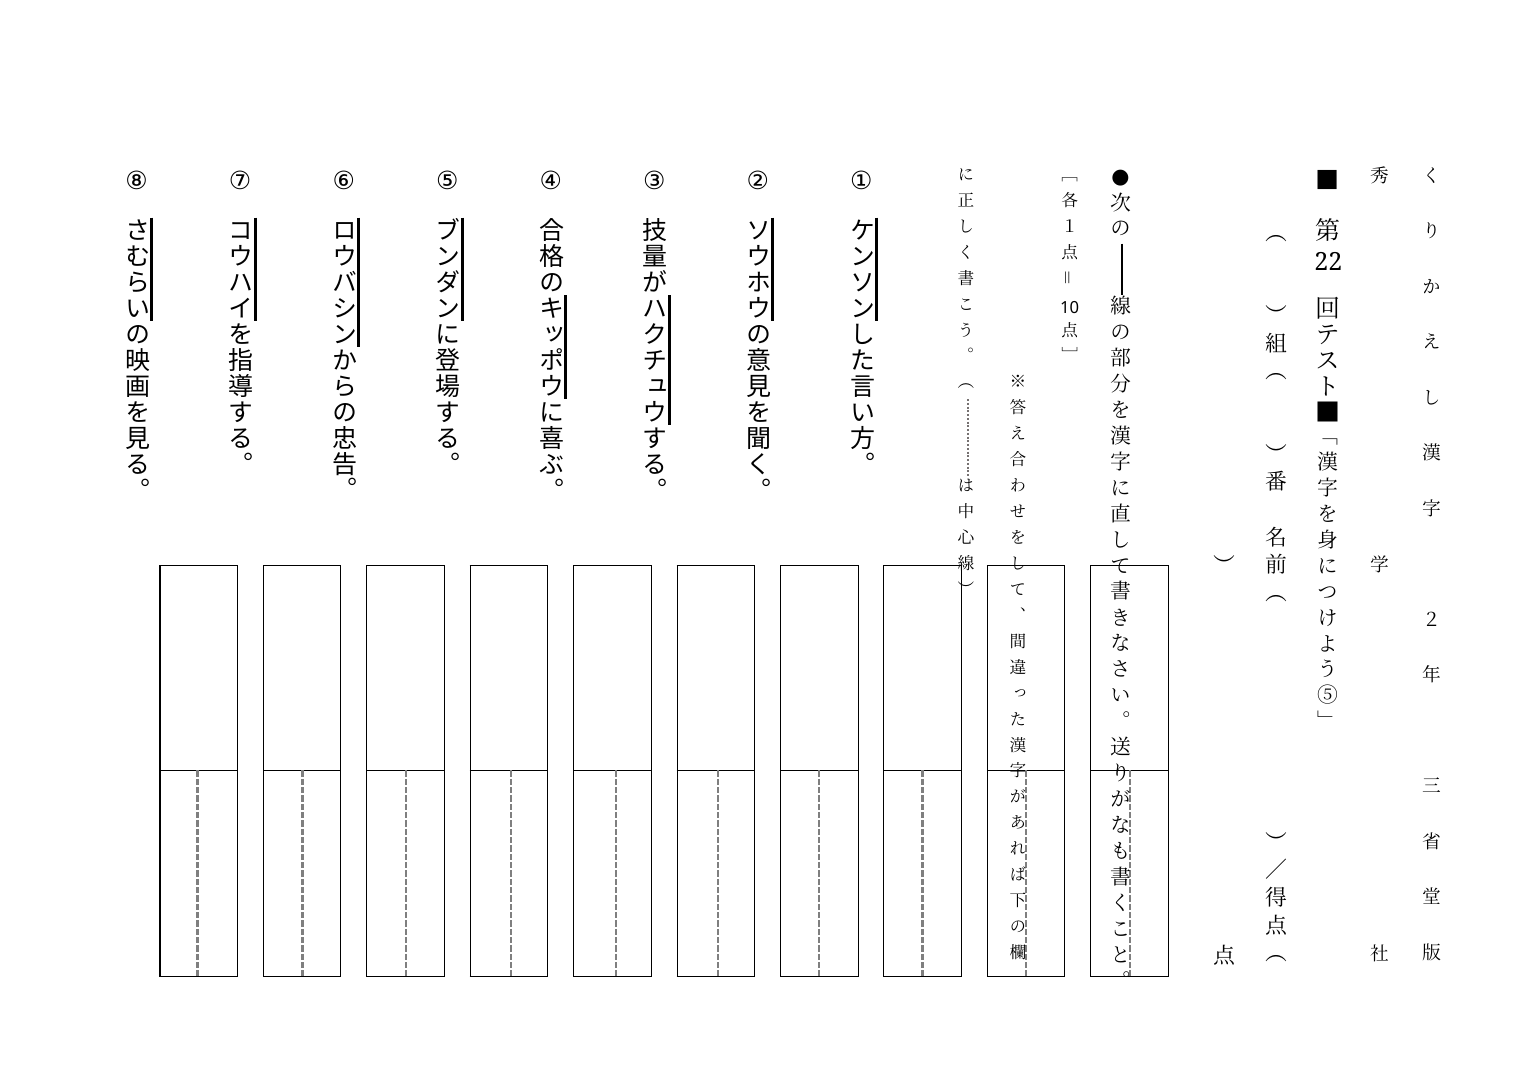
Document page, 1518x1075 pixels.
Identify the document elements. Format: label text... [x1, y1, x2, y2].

text ③技量がハクチュウする。 [629, 166, 681, 969]
text （ ）組（ ）番 名前（ ）／得点（ ）点 [1199, 166, 1302, 969]
text ⑧さむらいの映画を見る。 [112, 166, 163, 969]
text ●次の 線の部分を漢字に直して書きなさい。送りがなも書くこと。［各１点＝10点］ [1043, 166, 1147, 969]
text ⑦コウハイを指導する。 [215, 166, 267, 969]
text ■第22回テスト■「漢字を身につけよう⑤」 [1302, 166, 1354, 969]
text くりかえし漢字 ２年 三省堂版 秀学社 [1354, 166, 1458, 969]
text ①ケンソンした言い方。 [836, 166, 888, 969]
text ④合格のキッポウに喜ぶ。 [526, 166, 578, 969]
text ⑤ブンダンに登場する。 [422, 166, 474, 969]
text ②ソウホウの意見を聞く。 [733, 166, 785, 969]
text ※答え合わせをして、間違った漢字があれば下の欄に正しく書こう。（ は中心線） [940, 166, 1043, 969]
text ⑥ロウバシンからの忠告。 [319, 166, 371, 969]
